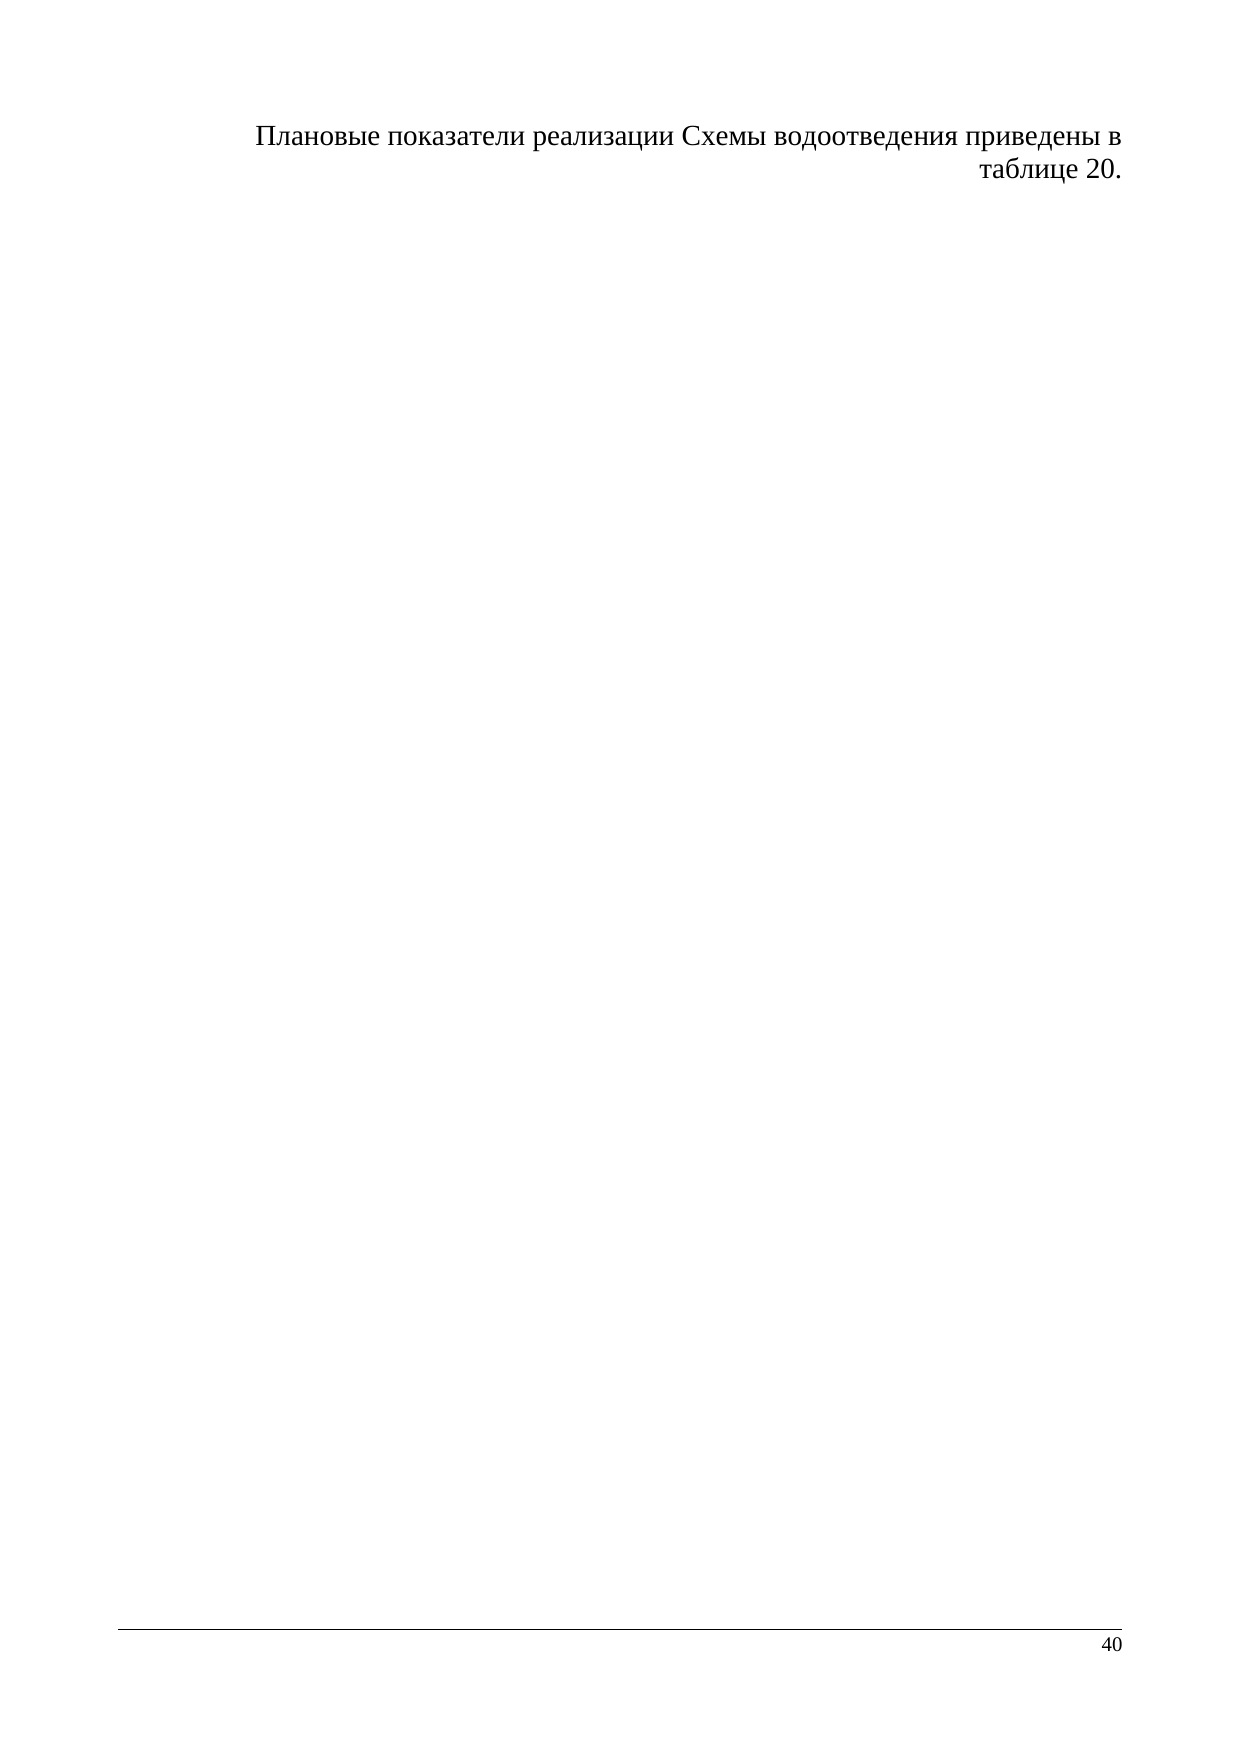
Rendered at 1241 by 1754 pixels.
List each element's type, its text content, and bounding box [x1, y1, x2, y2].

text Плановые показатели реализации Схемы водоотведения приведены в таблице 20. [118, 118, 1122, 185]
